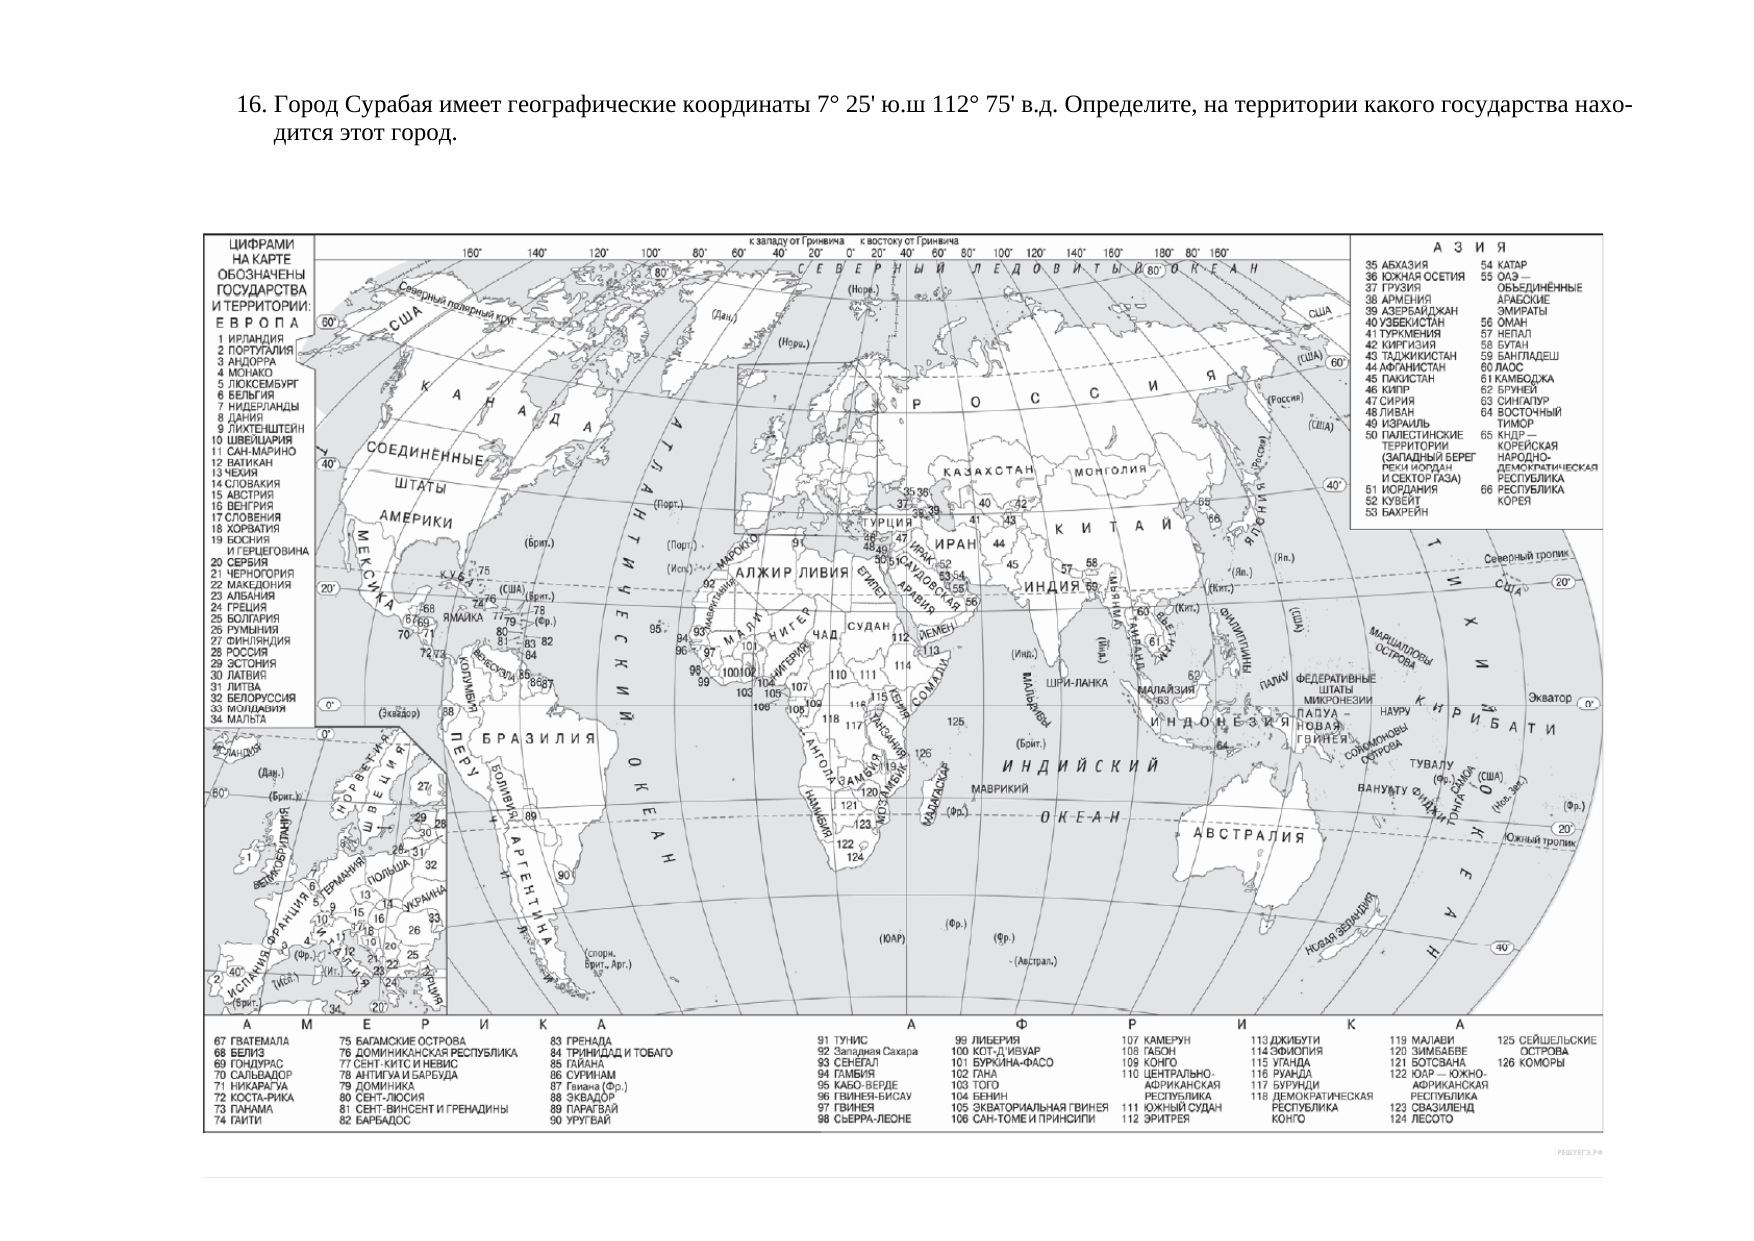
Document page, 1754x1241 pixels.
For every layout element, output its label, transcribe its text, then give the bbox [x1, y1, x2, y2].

list Город Сурабая имеет географические координаты 7° 25' ю.ш 112° 75' в.д. Определите, на территории какого государства находится этот город. [236, 89, 1636, 146]
picture [203, 233, 1601, 1176]
